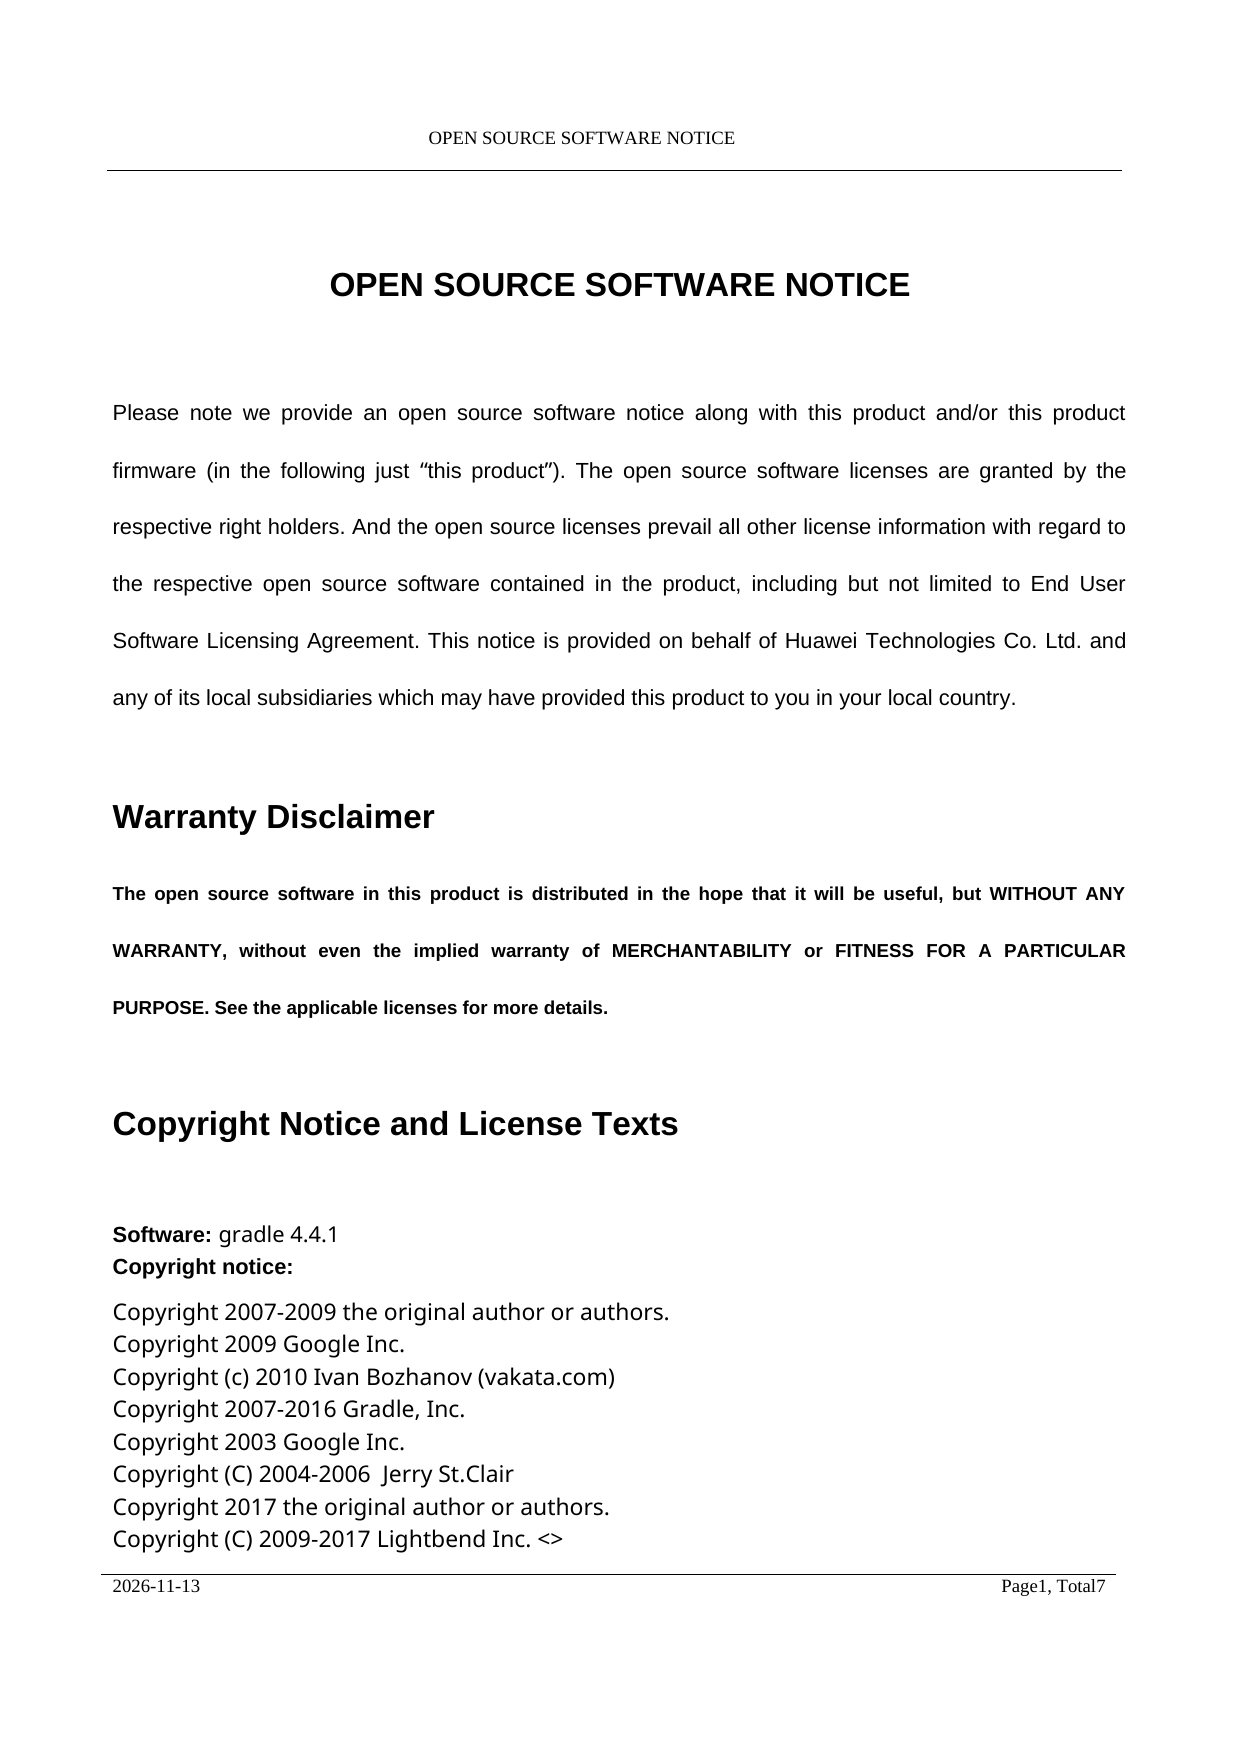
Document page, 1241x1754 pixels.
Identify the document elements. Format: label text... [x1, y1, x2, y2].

text Copyright Notice and License Texts [112, 1091, 1128, 1156]
text Copyright notice: [112, 1250, 1128, 1282]
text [112, 1295, 1128, 1555]
text OPEN SOURCE SOFTWARE NOTICE [112, 251, 1128, 316]
text The open source software in this product is distributed in the hope that it will be useful, but WITHOUT ANY WARRANTY, without even the implied warranty of MERCHANTABILITY or FITNESS FOR A PARTICULAR PURPOSE. See the applicable licenses for more details. [112, 877, 1128, 1024]
text Software: gradle 4.4.1 [112, 1217, 1128, 1250]
text Please note we provide an open source software notice along with this product and/or this product firmware (in the following just “this product”). The open source software licenses are granted by the respective right holders. And the open source licenses prevail all other license information with regard to the respective open source software contained in the product, including but not limited to End User Software Licensing Agreement. This notice is provided on behalf of Huawei Technologies Co. Ltd. and any of its local subsidiaries which may have provided this product to you in your local country. [112, 397, 1128, 713]
text Warranty Disclaimer [112, 784, 1128, 849]
